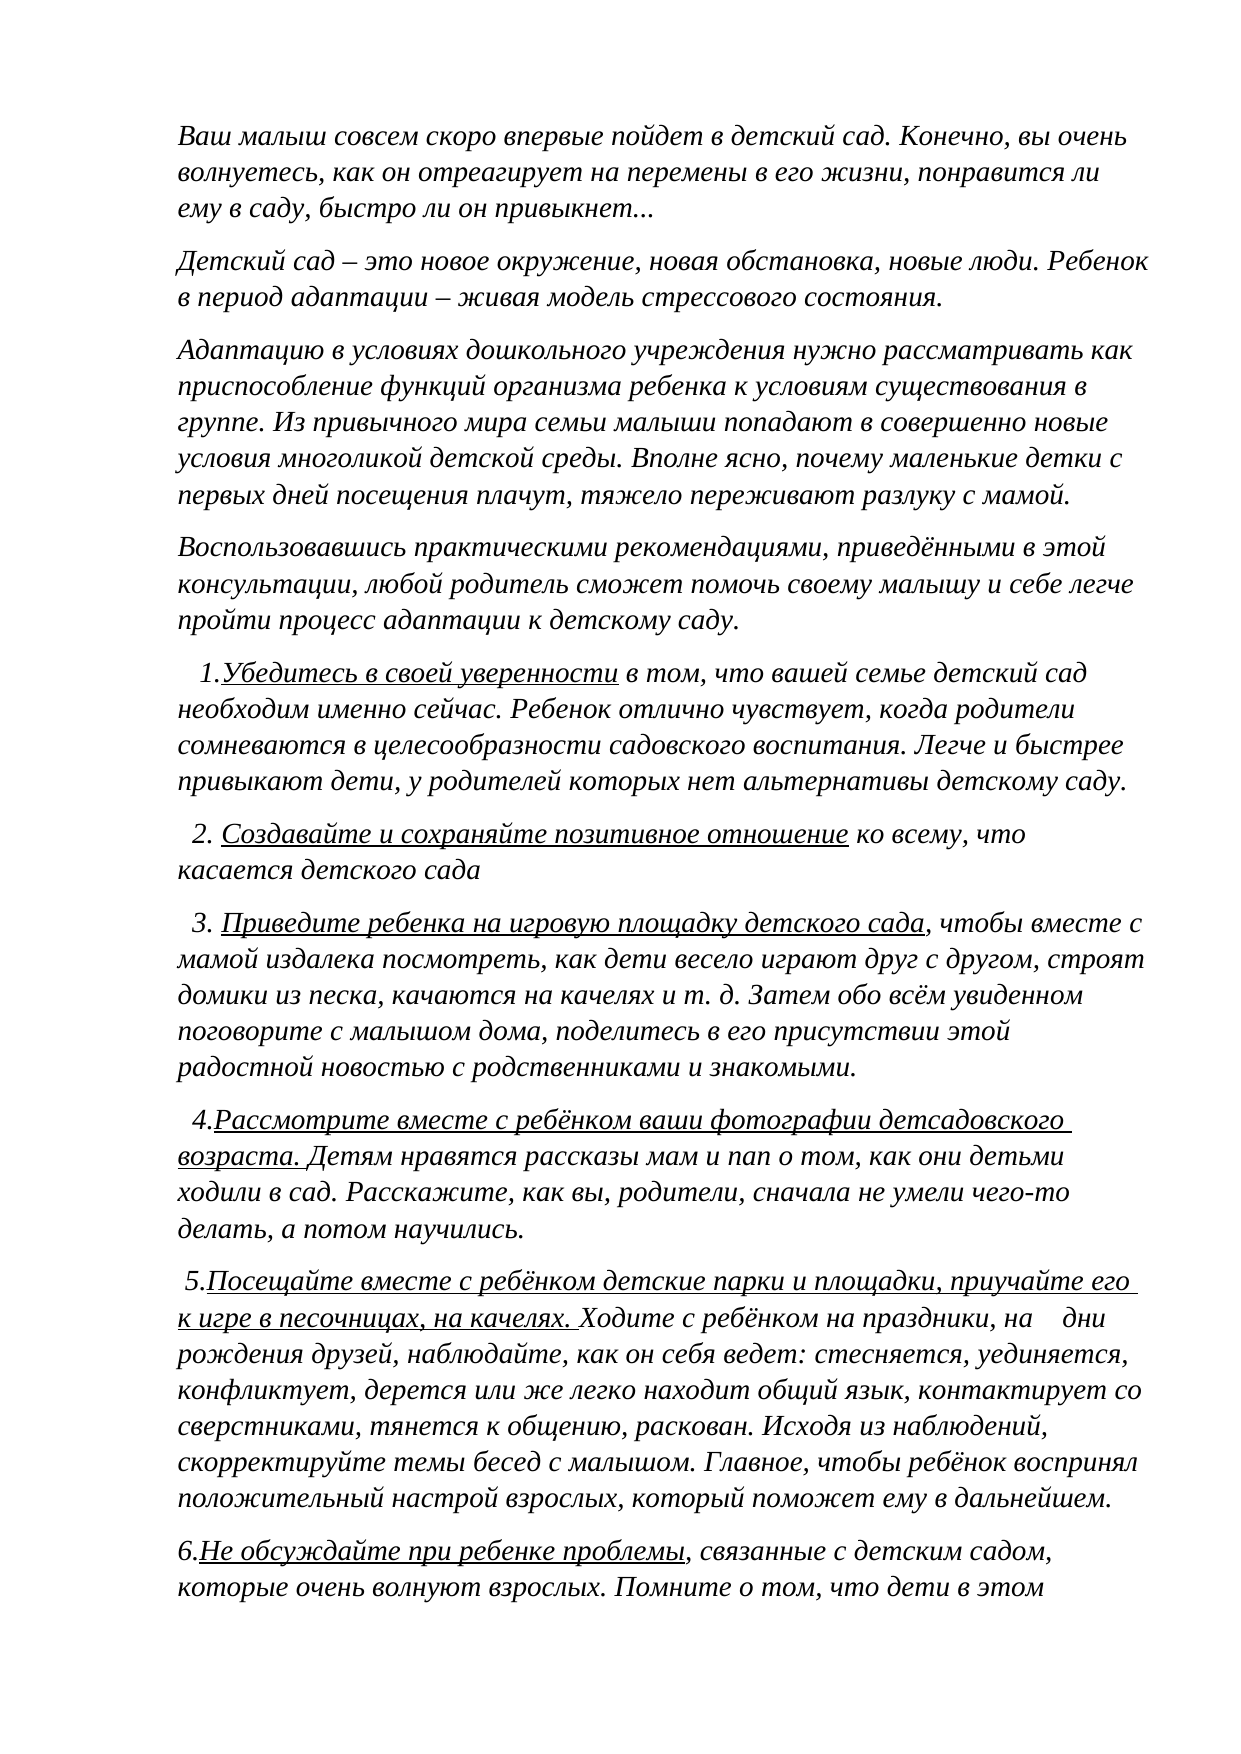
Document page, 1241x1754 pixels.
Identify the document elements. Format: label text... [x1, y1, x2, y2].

text 1.Убедитесь в своей уверенности в том, что вашей семье детский сад необходим именно сейчас. Ребенок отлично чувствует, когда родители сомневаются в целесообразности садовского воспитания. Легче и быстрее привыкают дети, у родителей которых нет альтернативы детскому саду. [177, 655, 1152, 797]
text 5.Посещайте вместе с ребёнком детские парки и площадки, приучайте его к игре в песочницах, на качелях. Ходите с ребёнком на праздники, на дни рождения друзей, наблюдайте, как он себя ведет: стесняется, уединяется, конфликтует, дерется или же легко находит общий язык, контактирует со сверстниками, тянется к общению, раскован. Исходя из наблюдений, скорректируйте темы бесед с малышом. Главное, чтобы ребёнок воспринял положительный настрой взрослых, который поможет ему в дальнейшем. [177, 1263, 1152, 1514]
text 4.Рассмотрите вместе с ребёнком ваши фотографии детсадовского возраста. Детям нравятся рассказы мам и пап о том, как они детьми ходили в сад. Расскажите, как вы, родители, сначала не умели чего-то делать, а потом научились. [177, 1102, 1152, 1244]
text Ваш малыш совсем скоро впервые пойдет в детский сад. Конечно, вы очень волнуетесь, как он отреагирует на перемены в его жизни, понравится ли ему в саду, быстро ли он привыкнет... [177, 118, 1152, 224]
text 3. Приведите ребенка на игровую площадку детского сада, чтобы вместе с мамой издалека посмотреть, как дети весело играют друг с другом, строят домики из песка, качаются на качелях и т. д. Затем обо всём увиденном поговорите с малышом дома, поделитесь в его присутствии этой радостной новостью с родственниками и знакомыми. [177, 905, 1152, 1083]
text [177, 1533, 1152, 1603]
text Воспользовавшись практическими рекомендациями, приведёнными в этой консультации, любой родитель сможет помочь своему малышу и себе легче пройти процесс адаптации к детскому саду. [177, 529, 1152, 635]
text Адаптацию в условиях дошкольного учреждения нужно рассматривать как приспособление функций организма ребенка к условиям существования в группе. Из привычного мира семьи малыши попадают в совершенно новые условия многоликой детской среды. Вполне ясно, почему маленькие детки с первых дней посещения плачут, тяжело переживают разлуку с мамой. [177, 332, 1152, 510]
text Детский сад – это новое окружение, новая обстановка, новые люди. Ребенок в период адаптации – живая модель стрессового состояния. [177, 243, 1152, 313]
text 2. Создавайте и сохраняйте позитивное отношение ко всему, что касается детского сада [177, 816, 1152, 886]
